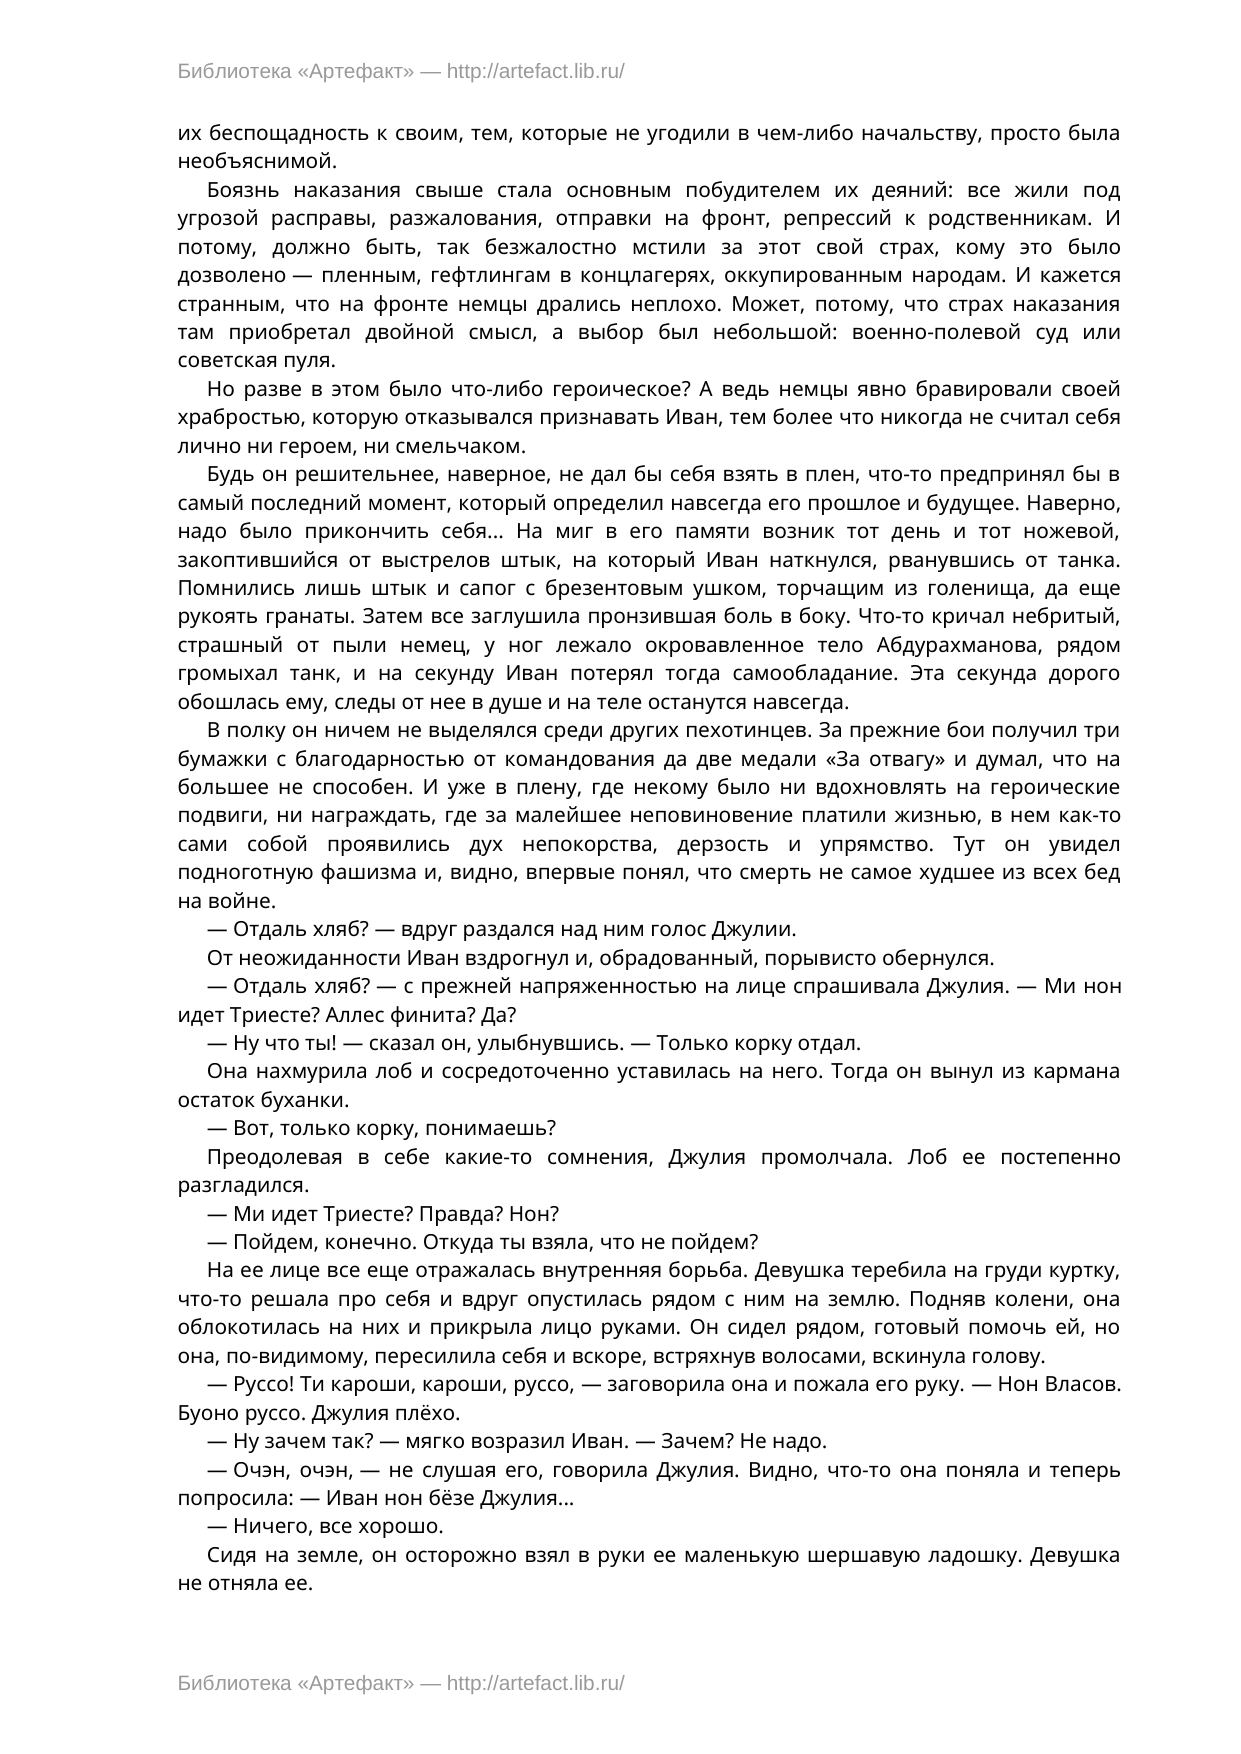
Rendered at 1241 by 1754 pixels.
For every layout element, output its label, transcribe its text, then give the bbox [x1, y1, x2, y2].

text — Руссо! Ти кароши, кароши, руссо, — заговорила она и пожала его руку. — Нон Власов. Буоно руссо. Джулия плёхо. [177, 1369, 1122, 1426]
text — Отдаль хляб? — с прежней напряженностью на лице спрашивала Джулия. — Ми нон идет Триесте? Аллес финита? Да? [177, 971, 1122, 1028]
text В полку он ничем не выделялся среди других пехотинцев. За прежние бои получил три бумажки с благодарностью от командования да две медали «За отвагу» и думал, что на большее не способен. И уже в плену, где некому было ни вдохновлять на героические подвиги, ни награждать, где за малейшее неповиновение платили жизнью, в нем как-то сами собой проявились дух непокорства, дерзость и упрямство. Тут он увидел подноготную фашизма и, видно, впервые понял, что смерть не самое худшее из всех бед на войне. [177, 715, 1122, 914]
text Преодолевая в себе какие-то сомнения, Джулия промолчала. Лоб ее постепенно разгладился. [177, 1142, 1122, 1199]
text Она нахмурила лоб и сосредоточенно уставилась на него. Тогда он вынул из кармана остаток буханки. [177, 1057, 1122, 1113]
text — Вот, только корку, понимаешь? [177, 1113, 1122, 1142]
text От неожиданности Иван вздрогнул и, обрадованный, порывисто обернулся. [177, 943, 1122, 971]
text Но разве в этом было что-либо героическое? А ведь немцы явно бравировали своей храбростью, которую отказывался признавать Иван, тем более что никогда не считал себя лично ни героем, ни смельчаком. [177, 374, 1122, 459]
text — Ну зачем так? — мягко возразил Иван. — Зачем? Не надо. [177, 1426, 1122, 1455]
text Будь он решительнее, наверное, не дал бы себя взять в плен, что-то предпринял бы в самый последний момент, который определил навсегда его прошлое и будущее. Наверно, надо было прикончить себя... На миг в его памяти возник тот день и тот ножевой, закоптившийся от выстрелов штык, на который Иван наткнулся, рванувшись от танка. Помнились лишь штык и сапог с брезентовым ушком, торчащим из голенища, да еще рукоять гранаты. Затем все заглушила пронзившая боль в боку. Что-то кричал небритый, страшный от пыли немец, у ног лежало окровавленное тело Абдурахманова, рядом громыхал танк, и на секунду Иван потерял тогда самообладание. Эта секунда дорого обошлась ему, следы от нее в душе и на теле останутся навсегда. [177, 459, 1122, 715]
text — Очэн, очэн, — не слушая его, говорила Джулия. Видно, что-то она поняла и теперь попросила: — Иван нон бёзе Джулия... [177, 1455, 1122, 1512]
text — Пойдем, конечно. Откуда ты взяла, что не пойдем? [177, 1227, 1122, 1256]
text — Отдаль хляб? — вдруг раздался над ним голос Джулии. [177, 914, 1122, 943]
text Боязнь наказания свыше стала основным побудителем их деяний: все жили под угрозой расправы, разжалования, отправки на фронт, репрессий к родственникам. И потому, должно быть, так безжалостно мстили за этот свой страх, кому это было дозволено — пленным, гефтлингам в концлагерях, оккупированным народам. И кажется странным, что на фронте немцы дрались неплохо. Может, потому, что страх наказания там приобретал двойной смысл, а выбор был небольшой: военно-полевой суд или советская пуля. [177, 175, 1122, 374]
text — Ничего, все хорошо. [177, 1512, 1122, 1540]
text На ее лице все еще отражалась внутренняя борьба. Девушка теребила на груди куртку, что-то решала про себя и вдруг опустилась рядом с ним на землю. Подняв колени, она облокотилась на них и прикрыла лицо руками. Он сидел рядом, готовый помочь ей, но она, по-видимому, пересилила себя и вскоре, встряхнув волосами, вскинула голову. [177, 1256, 1122, 1369]
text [177, 118, 1122, 175]
text — Ну что ты! — сказал он, улыбнувшись. — Только корку отдал. [177, 1028, 1122, 1057]
text Сидя на земле, он осторожно взял в руки ее маленькую шершавую ладошку. Девушка не отняла ее. [177, 1540, 1122, 1597]
text — Ми идет Триесте? Правда? Нон? [177, 1199, 1122, 1227]
